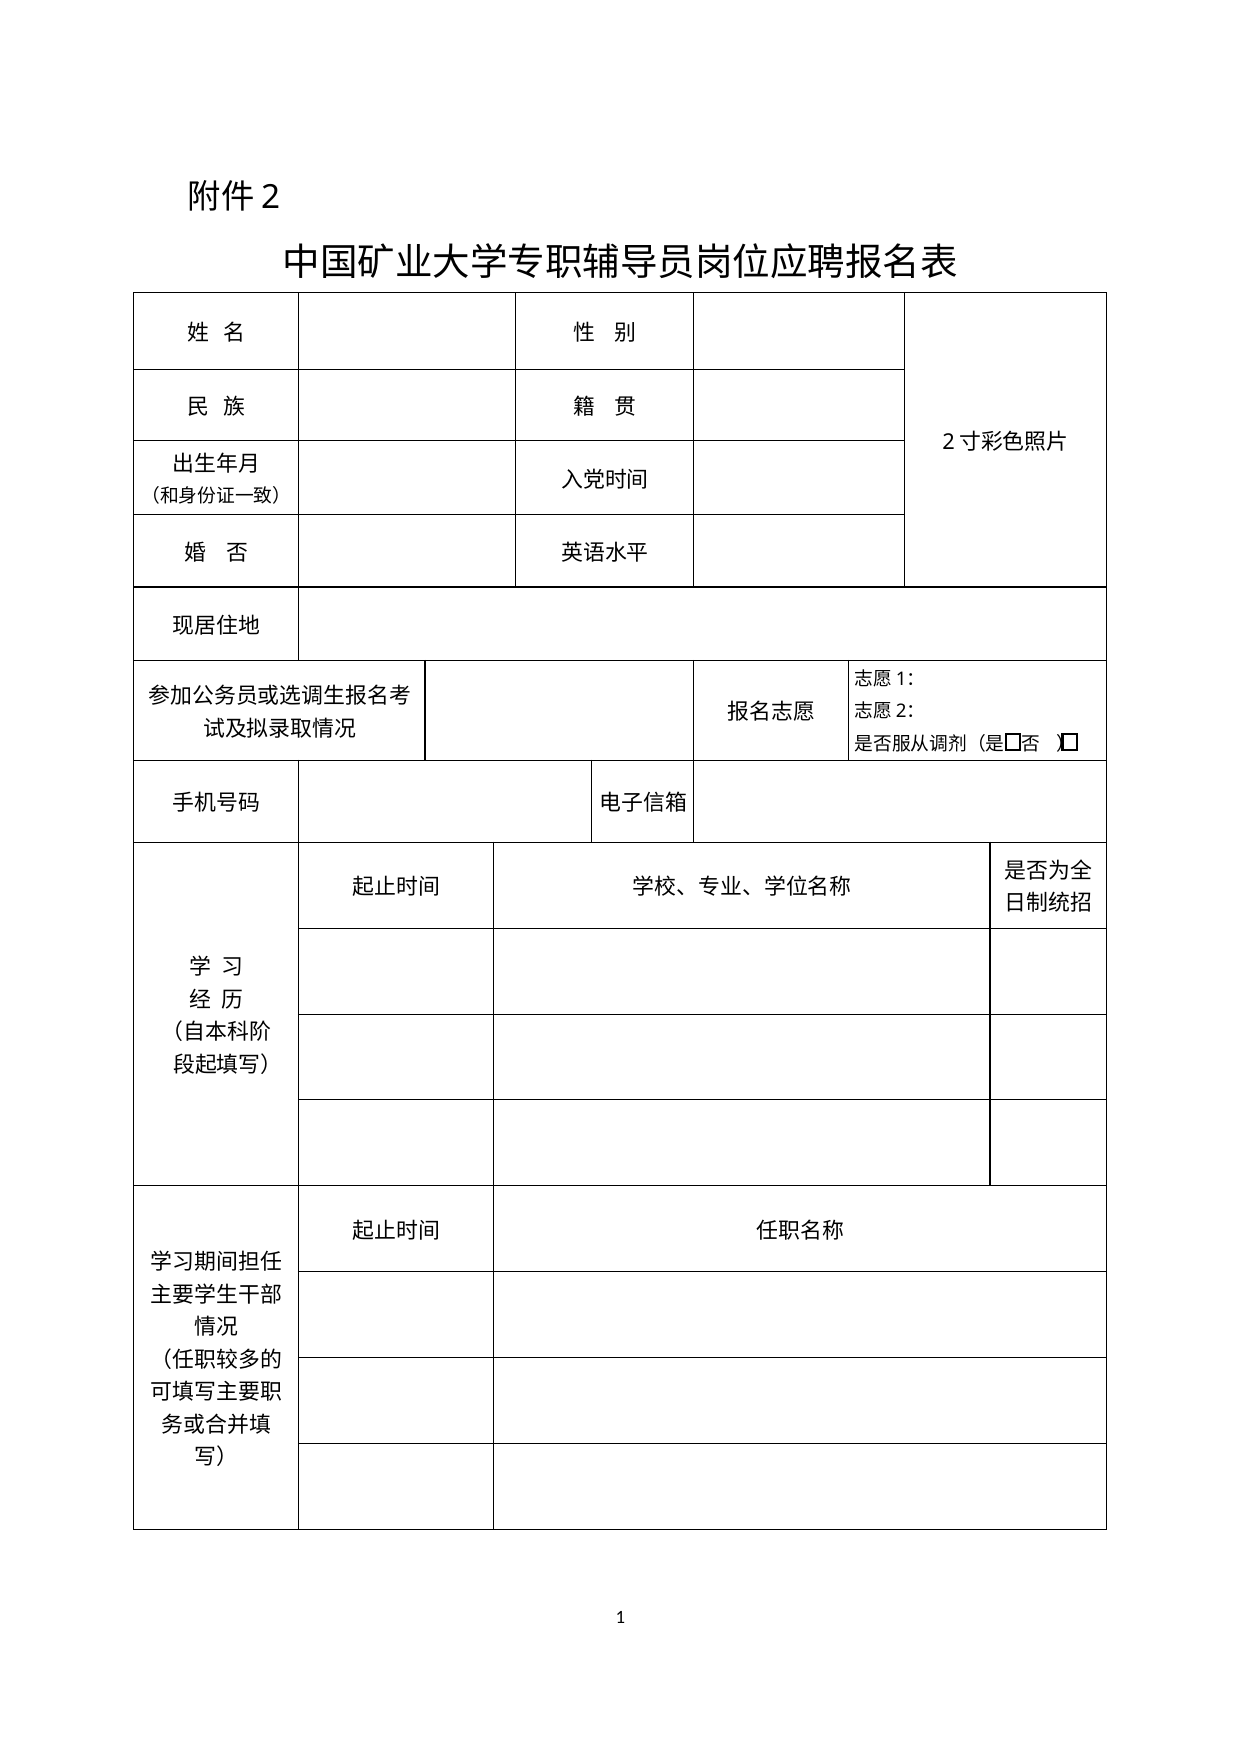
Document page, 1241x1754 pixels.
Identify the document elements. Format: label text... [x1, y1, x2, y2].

table_cell 是否为全 日制统招 [991, 843, 1106, 927]
table_cell 入党时间 [516, 441, 693, 514]
table_cell [426, 661, 693, 759]
table_cell 出生年月 （和身份证一致） [134, 441, 298, 514]
table_header 姓 名 [134, 293, 298, 368]
table_cell [494, 929, 989, 1013]
table_cell [299, 441, 515, 514]
table_cell 志愿1： 志愿2： 是否服从调剂（是 否 ） [849, 661, 1106, 759]
table_cell 现居住地 [134, 588, 298, 660]
text 中国矿业大学专职辅导员岗位应聘报名表 [187, 227, 1053, 292]
table_header 2寸彩色照片 [905, 293, 1106, 586]
table_cell 报名志愿 [694, 661, 848, 759]
table_cell 任职名称 [494, 1186, 1106, 1271]
text 附件2 [187, 162, 1053, 227]
table_cell 学 习 经 历 （自本科阶 段起填写） [134, 843, 298, 1185]
table_cell [299, 1444, 493, 1529]
table_cell [299, 1015, 493, 1099]
table_cell [494, 1444, 1106, 1529]
table_cell [494, 1100, 989, 1185]
table_cell [694, 761, 1106, 842]
table_cell [694, 515, 904, 586]
table_cell [299, 1358, 493, 1443]
table_cell [299, 761, 591, 842]
table_cell [299, 588, 1106, 660]
table_cell [494, 1272, 1106, 1357]
table_cell [694, 370, 904, 440]
table_cell [991, 1100, 1106, 1185]
table_cell 电子信箱 [592, 761, 693, 842]
table_cell [694, 441, 904, 514]
table_cell 民 族 [134, 370, 298, 440]
table_cell 手机号码 [134, 761, 298, 842]
table_cell 学习期间担任主要学生干部情况 （任职较多的可填写主要职务或合并填写） [134, 1186, 298, 1529]
table_cell [494, 1358, 1106, 1443]
table_header [299, 293, 515, 368]
table_cell [494, 1015, 989, 1099]
table_cell 起止时间 [299, 1186, 493, 1271]
table_cell [299, 370, 515, 440]
table_cell [991, 1015, 1106, 1099]
table_cell 籍 贯 [516, 370, 693, 440]
table_cell 参加公务员或选调生报名考试及拟录取情况 [134, 661, 424, 759]
table_cell 婚 否 [134, 515, 298, 586]
table_cell [299, 1272, 493, 1357]
table_cell 起止时间 [299, 843, 493, 927]
table_cell [991, 929, 1106, 1013]
table_cell [299, 929, 493, 1013]
table_header 性 别 [516, 293, 693, 368]
table_cell [299, 515, 515, 586]
table_header [694, 293, 904, 368]
table_cell 学校、专业、学位名称 [494, 843, 989, 927]
table_cell [299, 1100, 493, 1185]
table_cell 英语水平 [516, 515, 693, 586]
